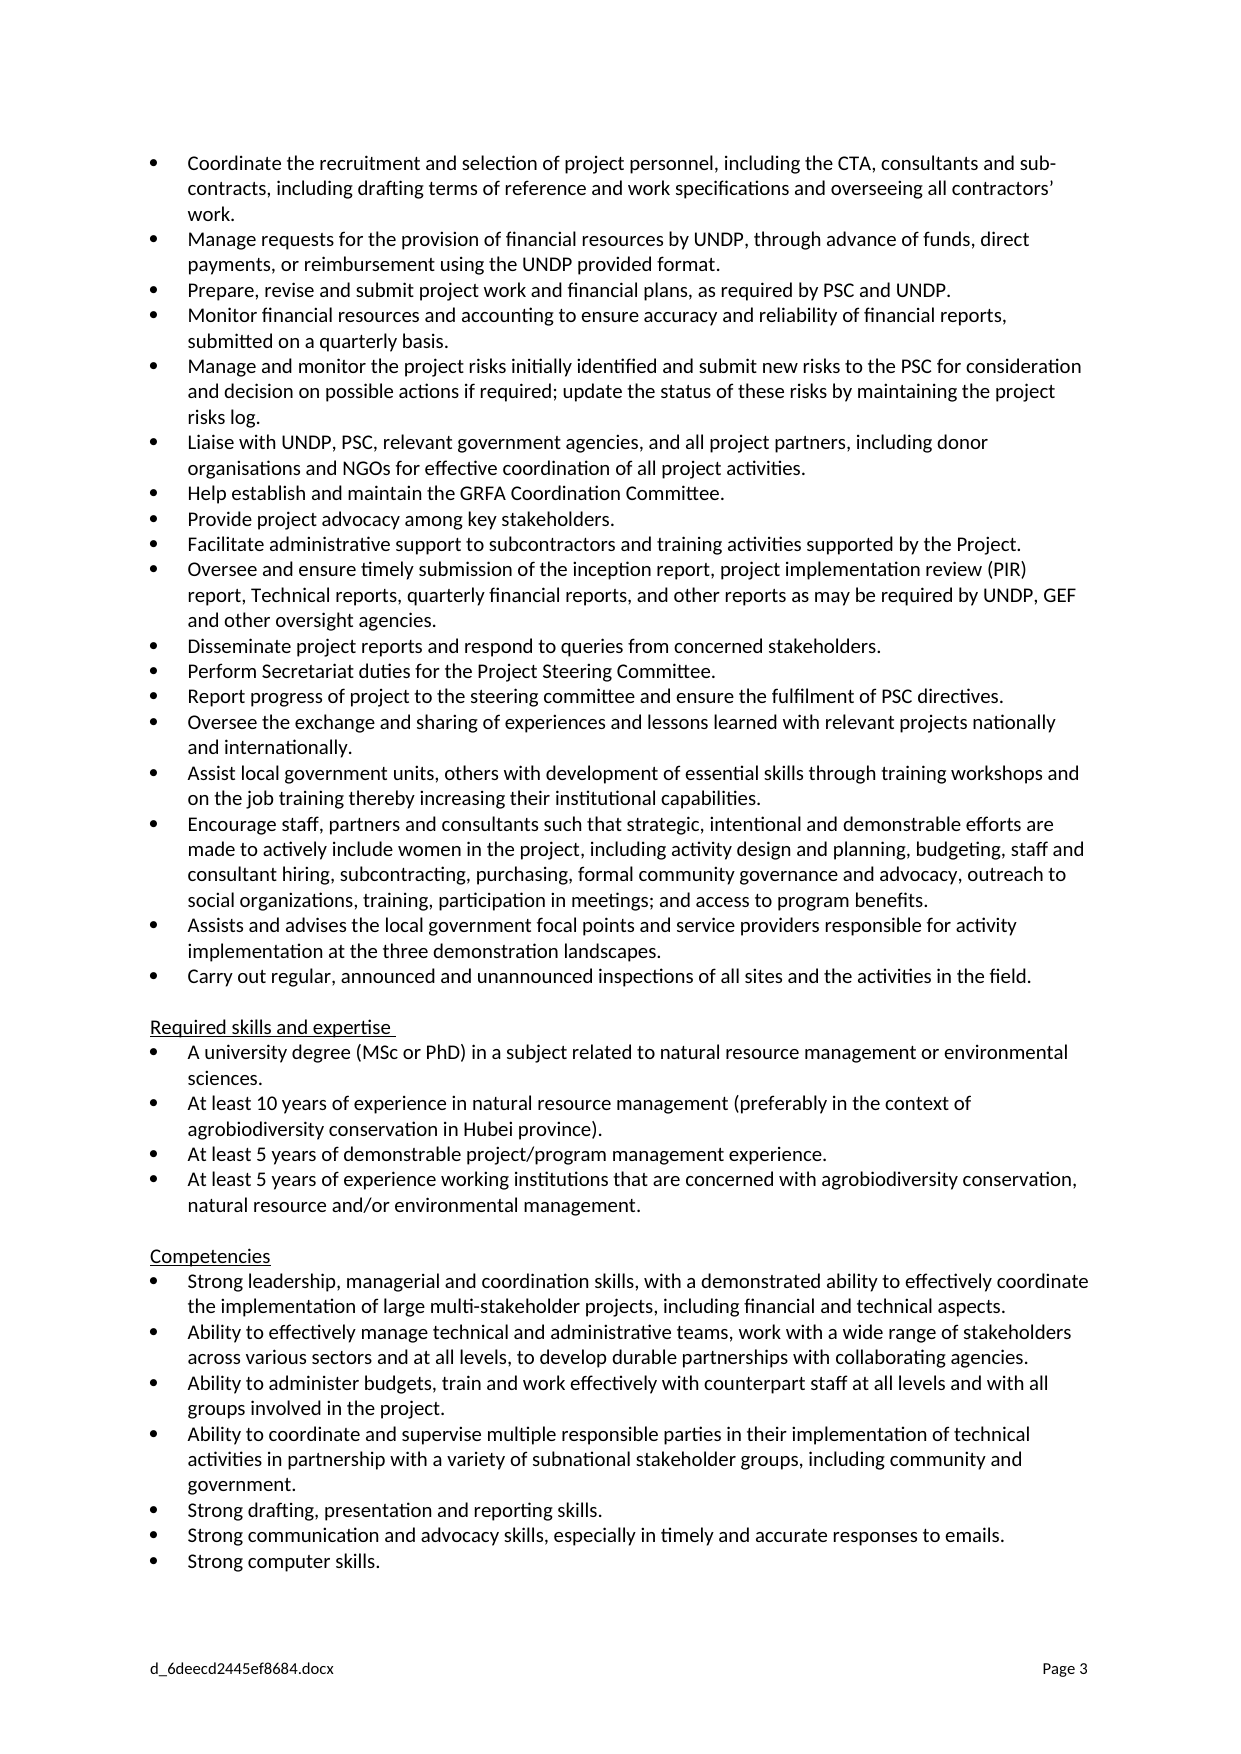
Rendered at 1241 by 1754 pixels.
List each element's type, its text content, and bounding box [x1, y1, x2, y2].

list Strong computer skills. [150, 1548, 1090, 1573]
list Ability to effectively manage technical and administrative teams, work with a wide range of stakeholders across various sectors and at all levels, to develop durable partnerships with collaborating agencies. [150, 1319, 1090, 1370]
list Manage requests for the provision of financial resources by UNDP, through advance of funds, direct payments, or reimbursement using the UNDP provided format. [150, 226, 1090, 277]
list Report progress of project to the steering committee and ensure the fulfilment of PSC directives. [150, 684, 1090, 709]
list Facilitate administrative support to subcontractors and training activities supported by the Project. [150, 531, 1090, 557]
list Oversee and ensure timely submission of the inception report, project implementation review (PIR) report, Technical reports, quarterly financial reports, and other reports as may be required by UNDP, GEF and other oversight agencies. [150, 557, 1090, 633]
list Perform Secretariat duties for the Project Steering Committee. [150, 658, 1090, 684]
list Monitor financial resources and accounting to ensure accuracy and reliability of financial reports, submitted on a quarterly basis. [150, 302, 1090, 353]
list Coordinate the recruitment and selection of project personnel, including the CTA, consultants and sub-contracts, including drafting terms of reference and work specifications and overseeing all contractors’ work. [150, 150, 1090, 226]
list At least 5 years of experience working institutions that are concerned with agrobiodiversity conservation, natural resource and/or environmental management. [150, 1167, 1090, 1217]
list Assists and advises the local government focal points and service providers responsible for activity implementation at the three demonstration landscapes. [150, 912, 1090, 963]
list Oversee the exchange and sharing of experiences and lessons learned with relevant projects nationally and internationally. [150, 709, 1090, 760]
text Required skills and expertise [150, 1014, 1090, 1039]
list Prepare, revise and submit project work and financial plans, as required by PSC and UNDP. [150, 277, 1090, 302]
list Disseminate project reports and respond to queries from concerned stakeholders. [150, 633, 1090, 658]
list Strong drafting, presentation and reporting skills. [150, 1497, 1090, 1522]
text Competencies [150, 1243, 1090, 1268]
list At least 10 years of experience in natural resource management (preferably in the context of agrobiodiversity conservation in Hubei province). [150, 1090, 1090, 1141]
list Carry out regular, announced and unannounced inspections of all sites and the activities in the field. [150, 963, 1090, 989]
list Strong communication and advocacy skills, especially in timely and accurate responses to emails. [150, 1522, 1090, 1548]
list At least 5 years of demonstrable project/program management experience. [150, 1141, 1090, 1167]
list Liaise with UNDP, PSC, relevant government agencies, and all project partners, including donor organisations and NGOs for effective coordination of all project activities. [150, 429, 1090, 480]
list Assist local government units, others with development of essential skills through training workshops and on the job training thereby increasing their institutional capabilities. [150, 760, 1090, 811]
list Manage and monitor the project risks initially identified and submit new risks to the PSC for consideration and decision on possible actions if required; update the status of these risks by maintaining the project risks log. [150, 353, 1090, 429]
list Ability to administer budgets, train and work effectively with counterpart staff at all levels and with all groups involved in the project. [150, 1370, 1090, 1421]
list Help establish and maintain the GRFA Coordination Committee. [150, 480, 1090, 506]
list Provide project advocacy among key stakeholders. [150, 506, 1090, 531]
list Strong leadership, managerial and coordination skills, with a demonstrated ability to effectively coordinate the implementation of large multi-stakeholder projects, including financial and technical aspects. [150, 1268, 1090, 1319]
list Ability to coordinate and supervise multiple responsible parties in their implementation of technical activities in partnership with a variety of subnational stakeholder groups, including community and government. [150, 1421, 1090, 1497]
list Encourage staff, partners and consultants such that strategic, intentional and demonstrable efforts are made to actively include women in the project, including activity design and planning, budgeting, staff and consultant hiring, subcontracting, purchasing, formal community governance and advocacy, outreach to social organizations, training, participation in meetings; and access to program benefits. [150, 811, 1090, 912]
list A university degree (MSc or PhD) in a subject related to natural resource management or environmental sciences. [150, 1039, 1090, 1090]
